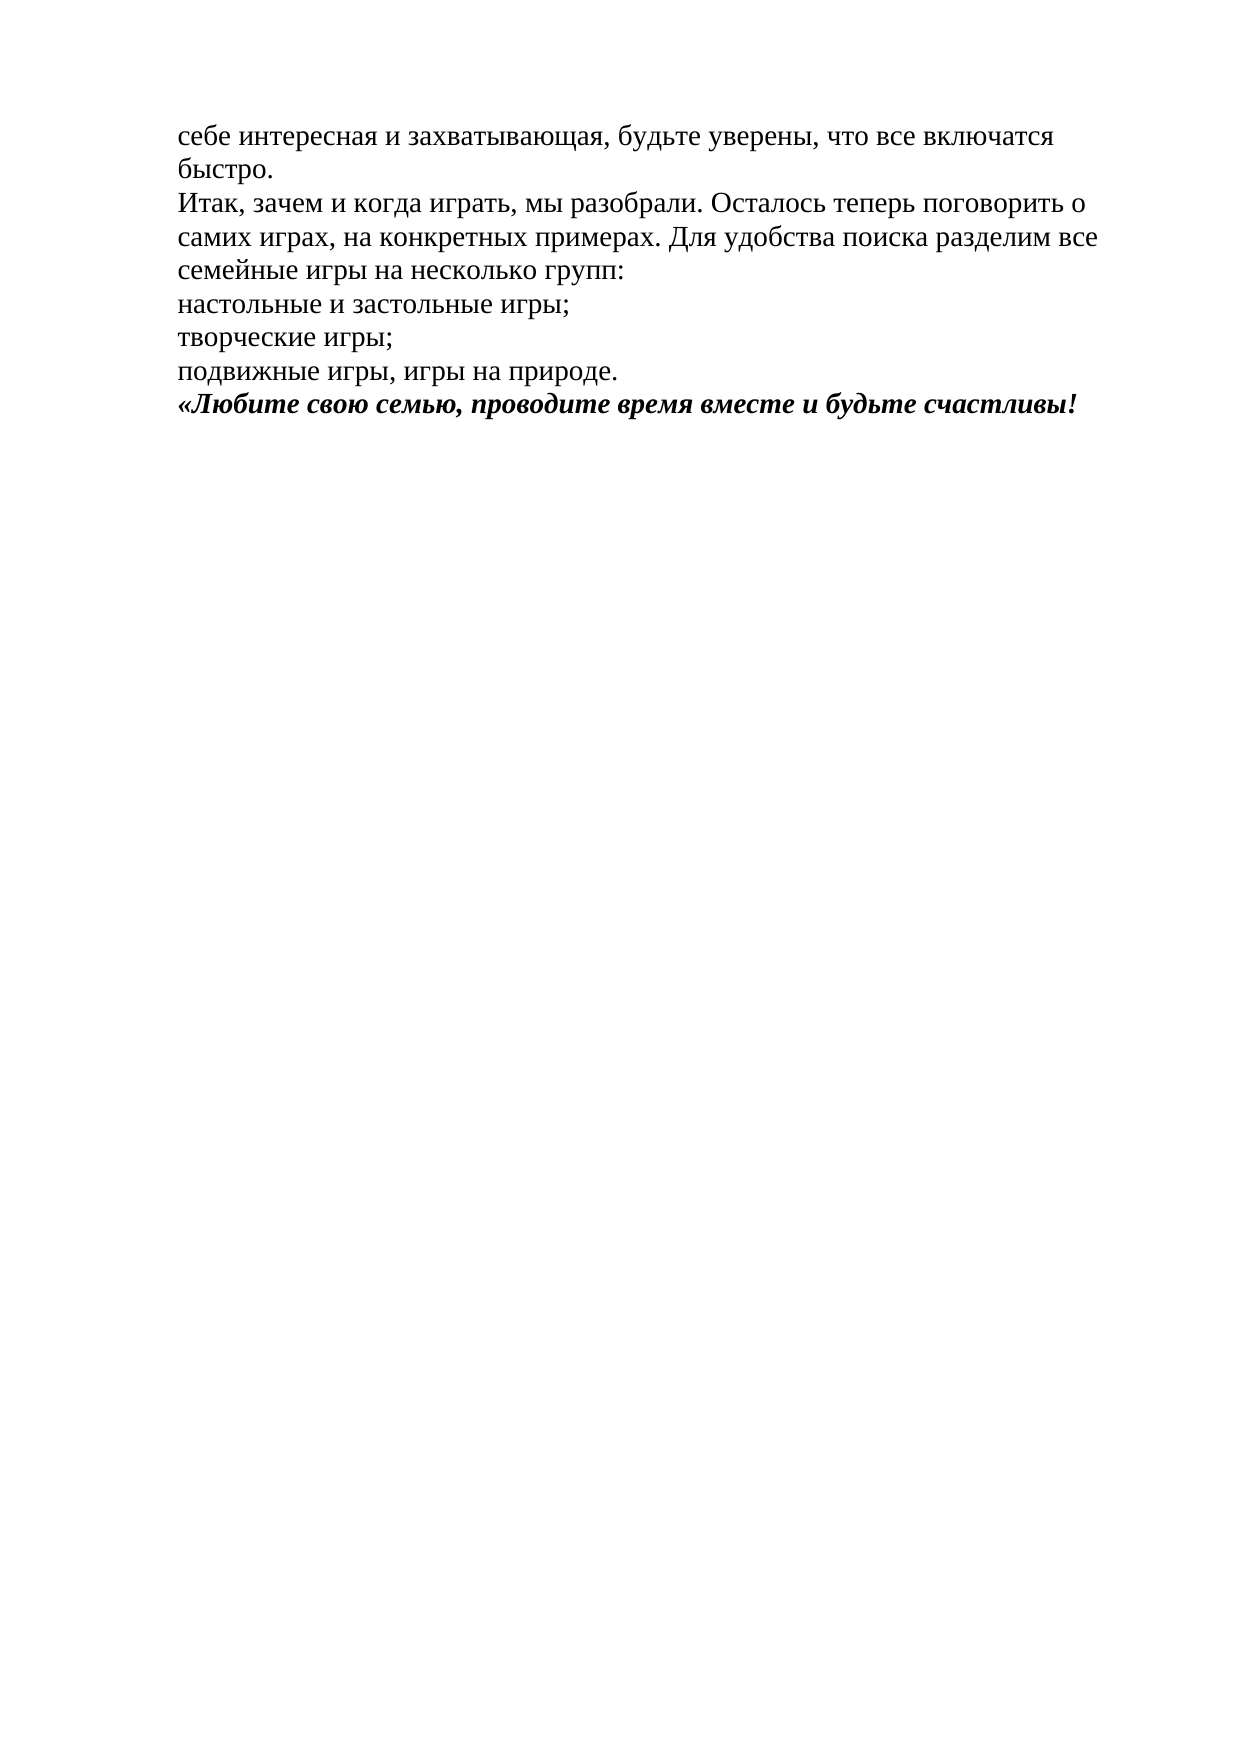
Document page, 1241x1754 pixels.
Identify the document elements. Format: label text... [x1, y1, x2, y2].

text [177, 118, 1152, 185]
text настольные и застольные игры; [177, 286, 1152, 319]
text Итак, зачем и когда играть, мы разобрали. Осталось теперь поговорить о самих играх, на конкретных примерах. Для удобства поиска разделим все семейные игры на несколько групп: [177, 185, 1152, 286]
text «Любите свою семью, проводите время вместе и будьте счастливы! [177, 386, 1152, 420]
text творческие игры; [177, 319, 1152, 353]
text подвижные игры, игры на природе. [177, 353, 1152, 386]
